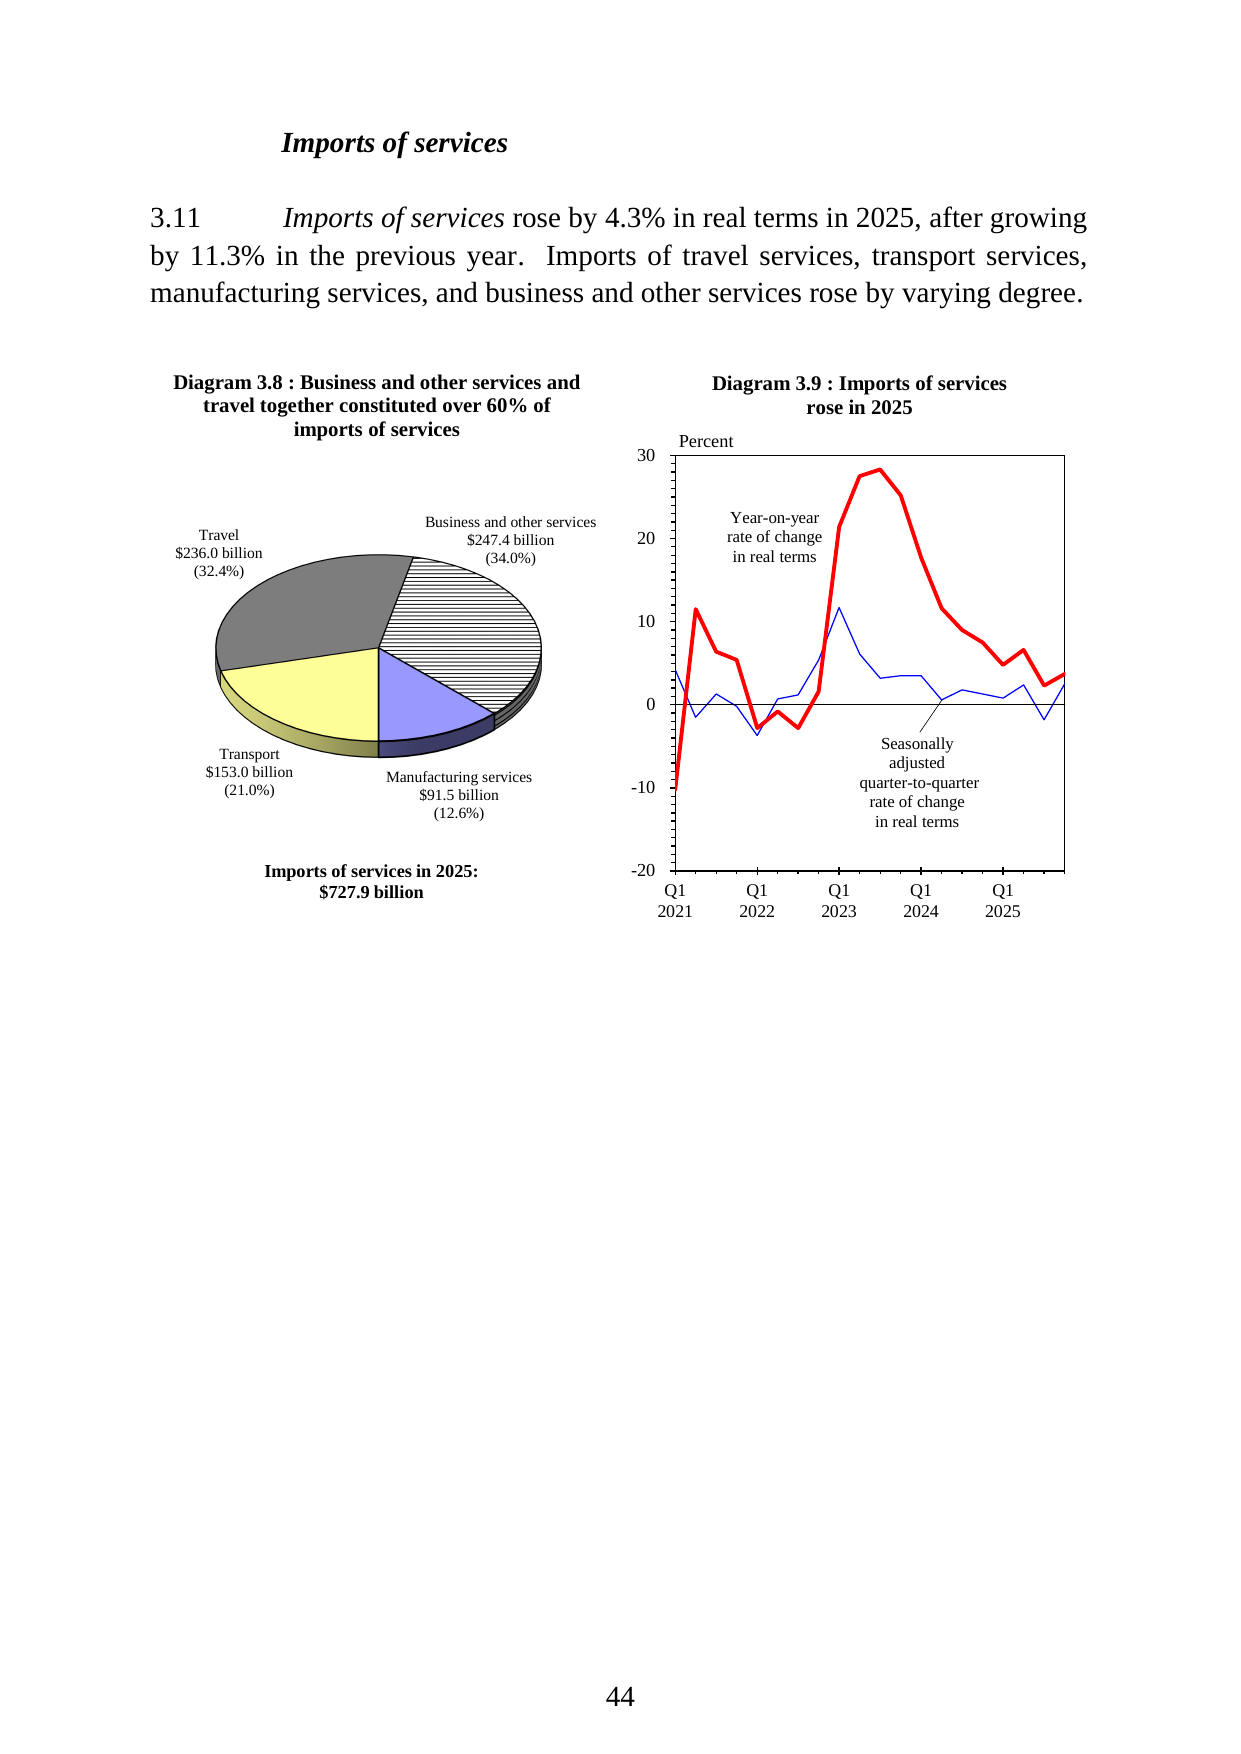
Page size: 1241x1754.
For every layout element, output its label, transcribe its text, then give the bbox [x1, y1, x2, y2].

text Imports of services [150, 123, 1090, 161]
list Imports of services rose by 4.3% in real terms in 2025, after growing by 11.3% in the previous year. Imports of travel services, transport services, manufacturing services, and business and other services rose by varying degree. [150, 198, 1087, 311]
